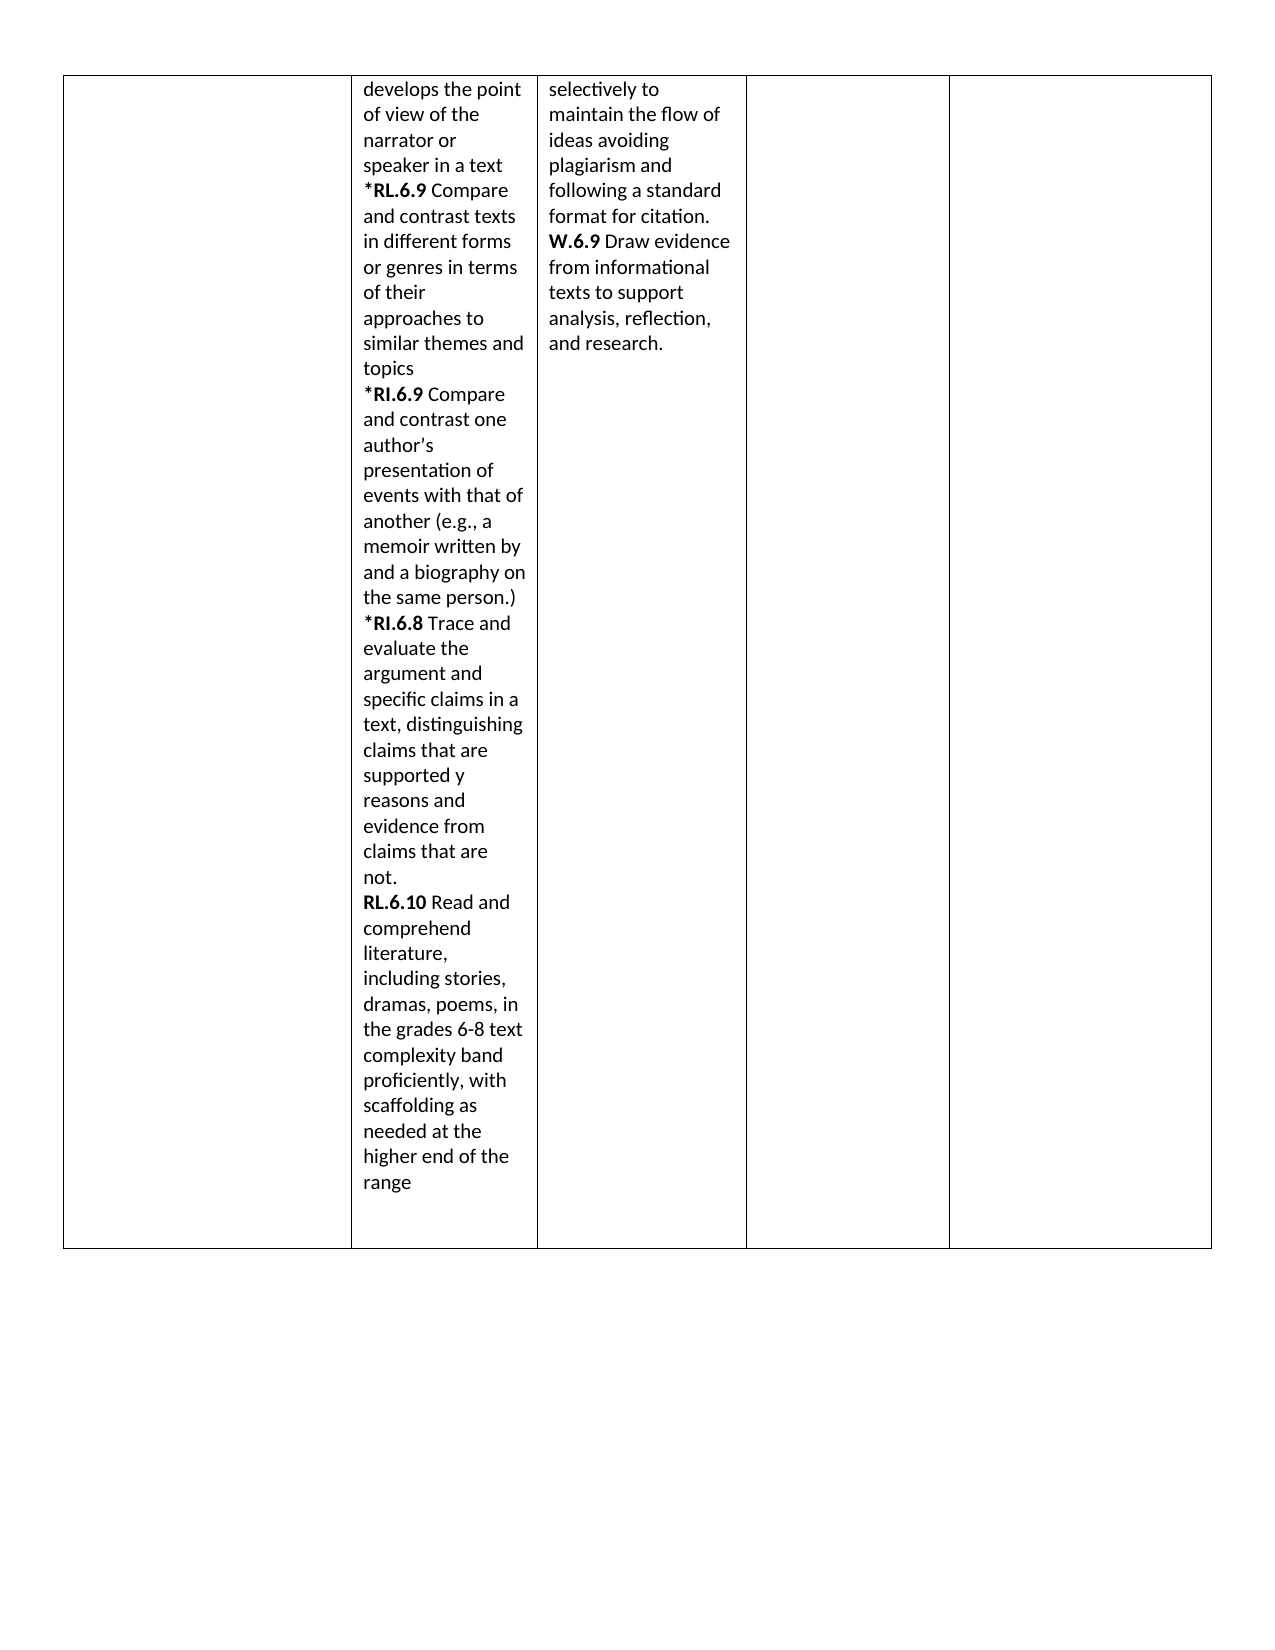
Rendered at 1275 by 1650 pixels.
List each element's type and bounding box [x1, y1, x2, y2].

table_cell [747, 76, 949, 1248]
table_cell [352, 76, 537, 1248]
table_cell [950, 76, 1211, 1248]
table_cell [538, 76, 746, 1248]
table_cell [64, 76, 351, 1248]
